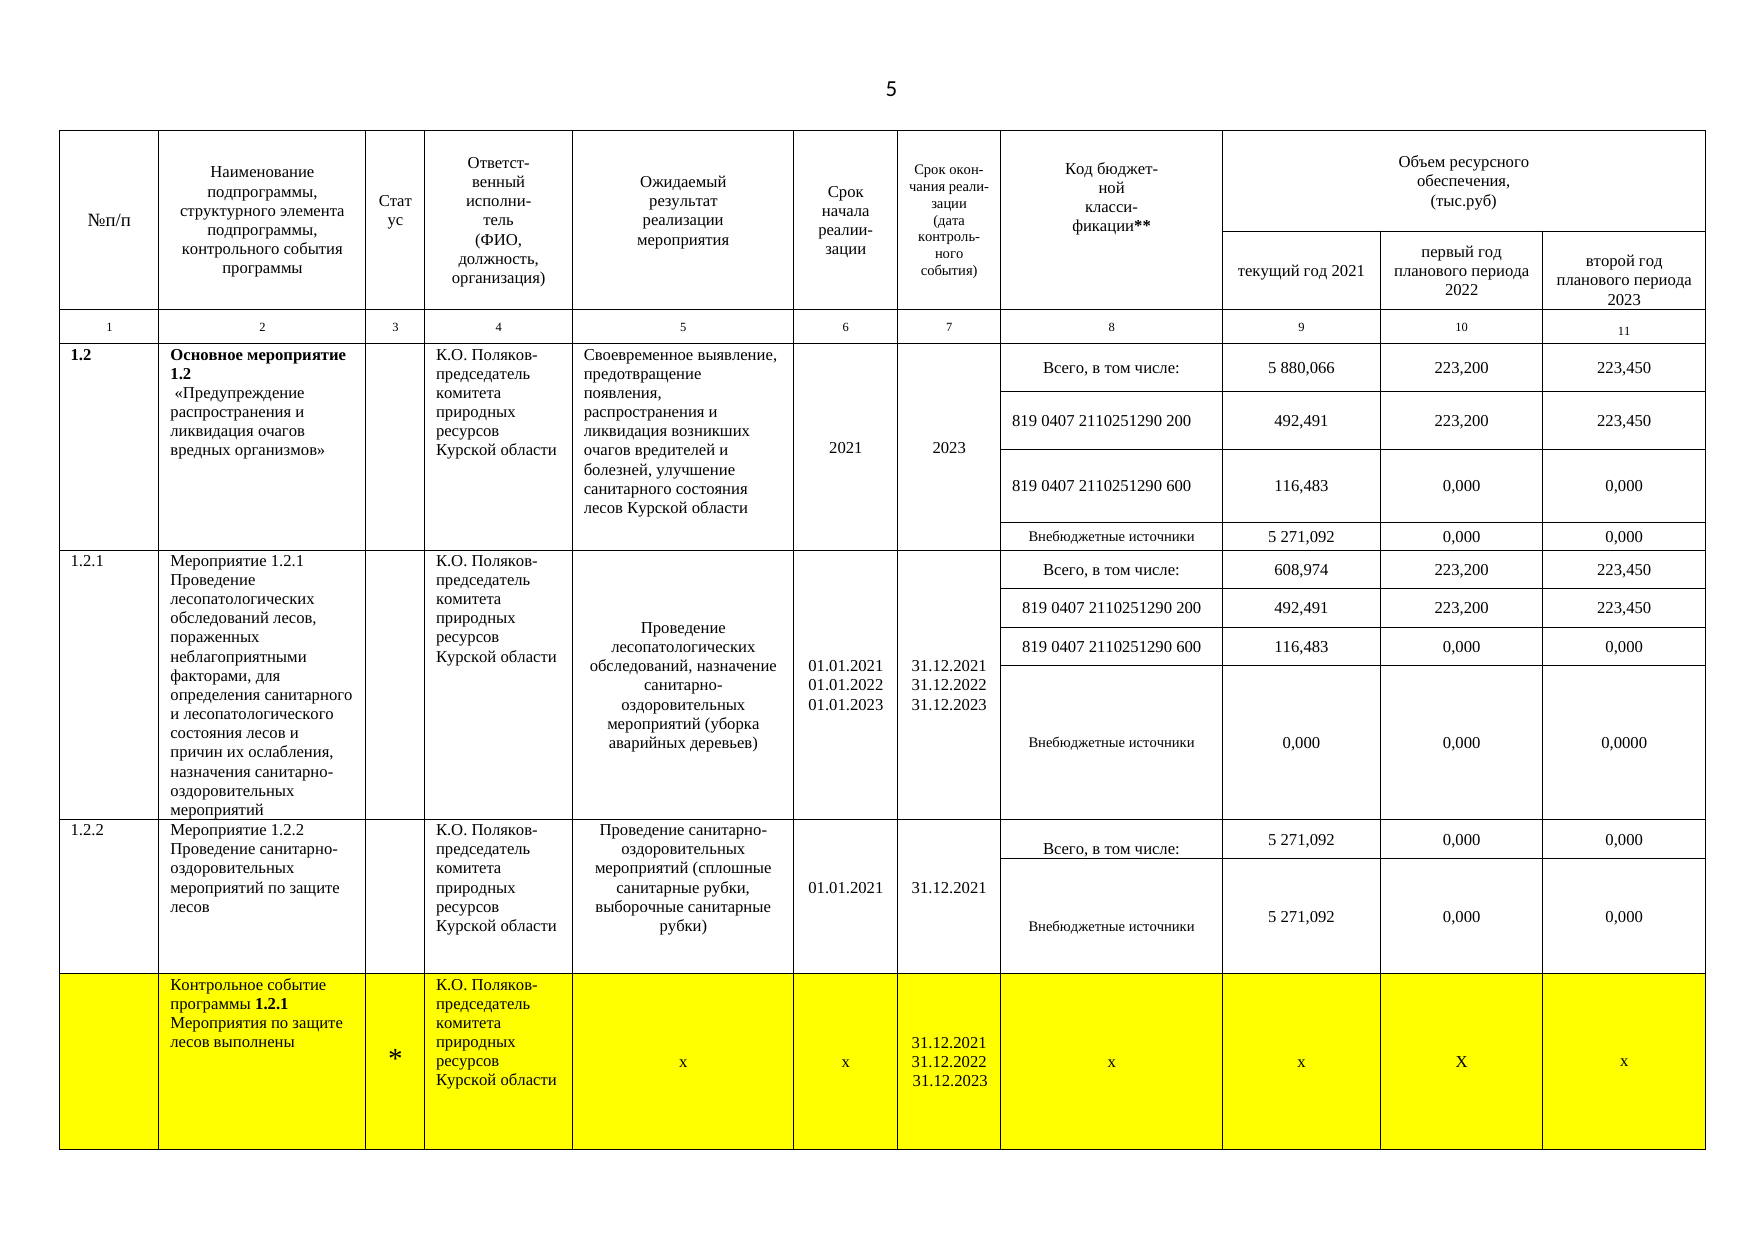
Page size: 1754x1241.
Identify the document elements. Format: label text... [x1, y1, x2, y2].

table_cell * [366, 974, 424, 1149]
table_cell 01.01.2021 01.01.2022 01.01.2023 [794, 551, 897, 819]
table_cell 01.01.2021 [794, 820, 897, 973]
table_header Ожидаемый результат реализации мероприятия [573, 131, 793, 308]
table_cell К.О. Поляков-председатель комитета природных ресурсов Курской области [425, 551, 572, 819]
table_cell 116,483 [1223, 628, 1380, 665]
table_cell 2021 [794, 344, 897, 549]
table_cell 0,000 [1381, 450, 1542, 522]
table_cell 0,000 [1381, 666, 1542, 819]
table_cell 492,491 [1223, 589, 1380, 627]
table_cell 8 [1001, 310, 1222, 343]
table_cell 9 [1223, 310, 1380, 343]
table_cell Своевременное выявление, предотвращение появления, распространения и ликвидация возникших очагов вредителей и болезней, улучшение санитарного состояния лесов Курской области [573, 344, 793, 549]
table_cell 223,200 [1381, 589, 1542, 627]
table_cell 31.12.2021 [898, 820, 1000, 973]
table_cell 5 271,092 [1223, 820, 1380, 858]
table_header Код бюджет- ной класси- фикации** [1001, 131, 1222, 308]
table_cell 819 0407 2110251290 200 [1001, 392, 1222, 449]
table_cell 4 [425, 310, 572, 343]
table_header Статус [366, 131, 424, 308]
table_cell 0,000 [1543, 628, 1705, 665]
table_cell 2 [159, 310, 365, 343]
table_cell [366, 820, 424, 973]
table_cell 5 880,066 [1223, 344, 1380, 391]
table_cell 819 0407 2110251290 200 [1001, 589, 1222, 627]
table_cell 31.12.2021 31.12.2022 31.12.2023 [898, 551, 1000, 819]
table_header Ответст- венный исполни- тель (ФИО, должность, организация) [425, 131, 572, 308]
table_cell К.О. Поляков-председатель комитета природных ресурсов Курской области [425, 344, 572, 549]
table_cell 5 271,092 [1223, 523, 1380, 549]
table_cell Мероприятие 1.2.2 Проведение санитарно-оздоровительных мероприятий по защите лесов [159, 820, 365, 973]
table_cell Контрольное событие программы 1.2.1 Мероприятия по защите лесов выполнены [159, 974, 365, 1149]
table_cell текущий год 2021 [1223, 232, 1380, 308]
table_cell [366, 344, 424, 549]
table_header Объем ресурсного обеспечения, (тыс.руб) [1223, 131, 1705, 231]
table_cell Основное мероприятие 1.2 «Предупреждение распространения и ликвидация очагов вредных организмов» [159, 344, 365, 549]
table_header Срок начала реалии- зации [794, 131, 897, 308]
table_cell 0,000 [1543, 523, 1705, 549]
table_cell 1.2 [60, 344, 158, 549]
table_cell 10 [1381, 310, 1542, 343]
table_cell второй год планового периода 2023 [1543, 232, 1705, 308]
table_cell 5 271,092 [1223, 859, 1380, 973]
table_header Наименование подпрограммы, структурного элемента подпрограммы, контрольного события программы [159, 131, 365, 308]
table_cell Всего, в том числе: [1001, 344, 1222, 391]
table_cell 0,000 [1543, 859, 1705, 973]
table_cell Х [1381, 974, 1542, 1149]
table_cell Всего, в том числе: [1001, 551, 1222, 588]
table_cell [366, 551, 424, 819]
table_cell [60, 974, 158, 1149]
table_cell х [573, 974, 793, 1149]
table_cell 31.12.2021 31.12.2022 31.12.2023 [898, 974, 1000, 1149]
table_cell Всего, в том числе: [1001, 820, 1222, 858]
table_cell х [1001, 974, 1222, 1149]
table_cell 1.2.1 [60, 551, 158, 819]
table_cell Проведение лесопатологических обследований, назначение санитарно-оздоровительных мероприятий (уборка аварийных деревьев) [573, 551, 793, 819]
table_cell 223,450 [1543, 344, 1705, 391]
table_cell 11 [1543, 310, 1705, 343]
table_cell Внебюджетные источники [1001, 859, 1222, 973]
table_cell 0,000 [1381, 523, 1542, 549]
table_cell 223,200 [1381, 344, 1542, 391]
table_cell Внебюджетные источники [1001, 523, 1222, 549]
table_cell 1 [60, 310, 158, 343]
table_cell 0,000 [1543, 450, 1705, 522]
table_cell 0,000 [1543, 820, 1705, 858]
table_cell Проведение санитарно-оздоровительных мероприятий (сплошные санитарные рубки, выборочные санитарные рубки) [573, 820, 793, 973]
table_cell 223,200 [1381, 392, 1542, 449]
table_cell Внебюджетные источники [1001, 666, 1222, 819]
table_cell К.О. Поляков-председатель комитета природных ресурсов Курской области [425, 974, 572, 1149]
table_cell 5 [573, 310, 793, 343]
table_cell х [1223, 974, 1380, 1149]
table_cell 608,974 [1223, 551, 1380, 588]
table_cell 223,450 [1543, 551, 1705, 588]
table_cell 0,000 [1381, 859, 1542, 973]
table_cell 492,491 [1223, 392, 1380, 449]
table_cell К.О. Поляков-председатель комитета природных ресурсов Курской области [425, 820, 572, 973]
table_cell 3 [366, 310, 424, 343]
table_header Срок окон- чания реали- зации (дата контроль- ного события) [898, 131, 1000, 308]
table_cell 0,000 [1223, 666, 1380, 819]
table_cell 0,0000 [1543, 666, 1705, 819]
table_cell 116,483 [1223, 450, 1380, 522]
table_cell 819 0407 2110251290 600 [1001, 628, 1222, 665]
table_cell 223,450 [1543, 589, 1705, 627]
table_cell х [794, 974, 897, 1149]
table_cell х [1543, 974, 1705, 1149]
table_cell 6 [794, 310, 897, 343]
table_cell 0,000 [1381, 820, 1542, 858]
table_header №п/п [60, 131, 158, 308]
table_cell Мероприятие 1.2.1 Проведение лесопатологических обследований лесов, пораженных неблагоприятными факторами, для определения санитарного и лесопатологического состояния лесов и причин их ослабления, назначения санитарно-оздоровительных мероприятий [159, 551, 365, 819]
table_cell 223,200 [1381, 551, 1542, 588]
table_cell 0,000 [1381, 628, 1542, 665]
table_cell 223,450 [1543, 392, 1705, 449]
table_cell 7 [898, 310, 1000, 343]
table_cell 1.2.2 [60, 820, 158, 973]
table_cell 819 0407 2110251290 600 [1001, 450, 1222, 522]
table_cell 2023 [898, 344, 1000, 549]
table_cell первый год планового периода 2022 [1381, 232, 1542, 308]
